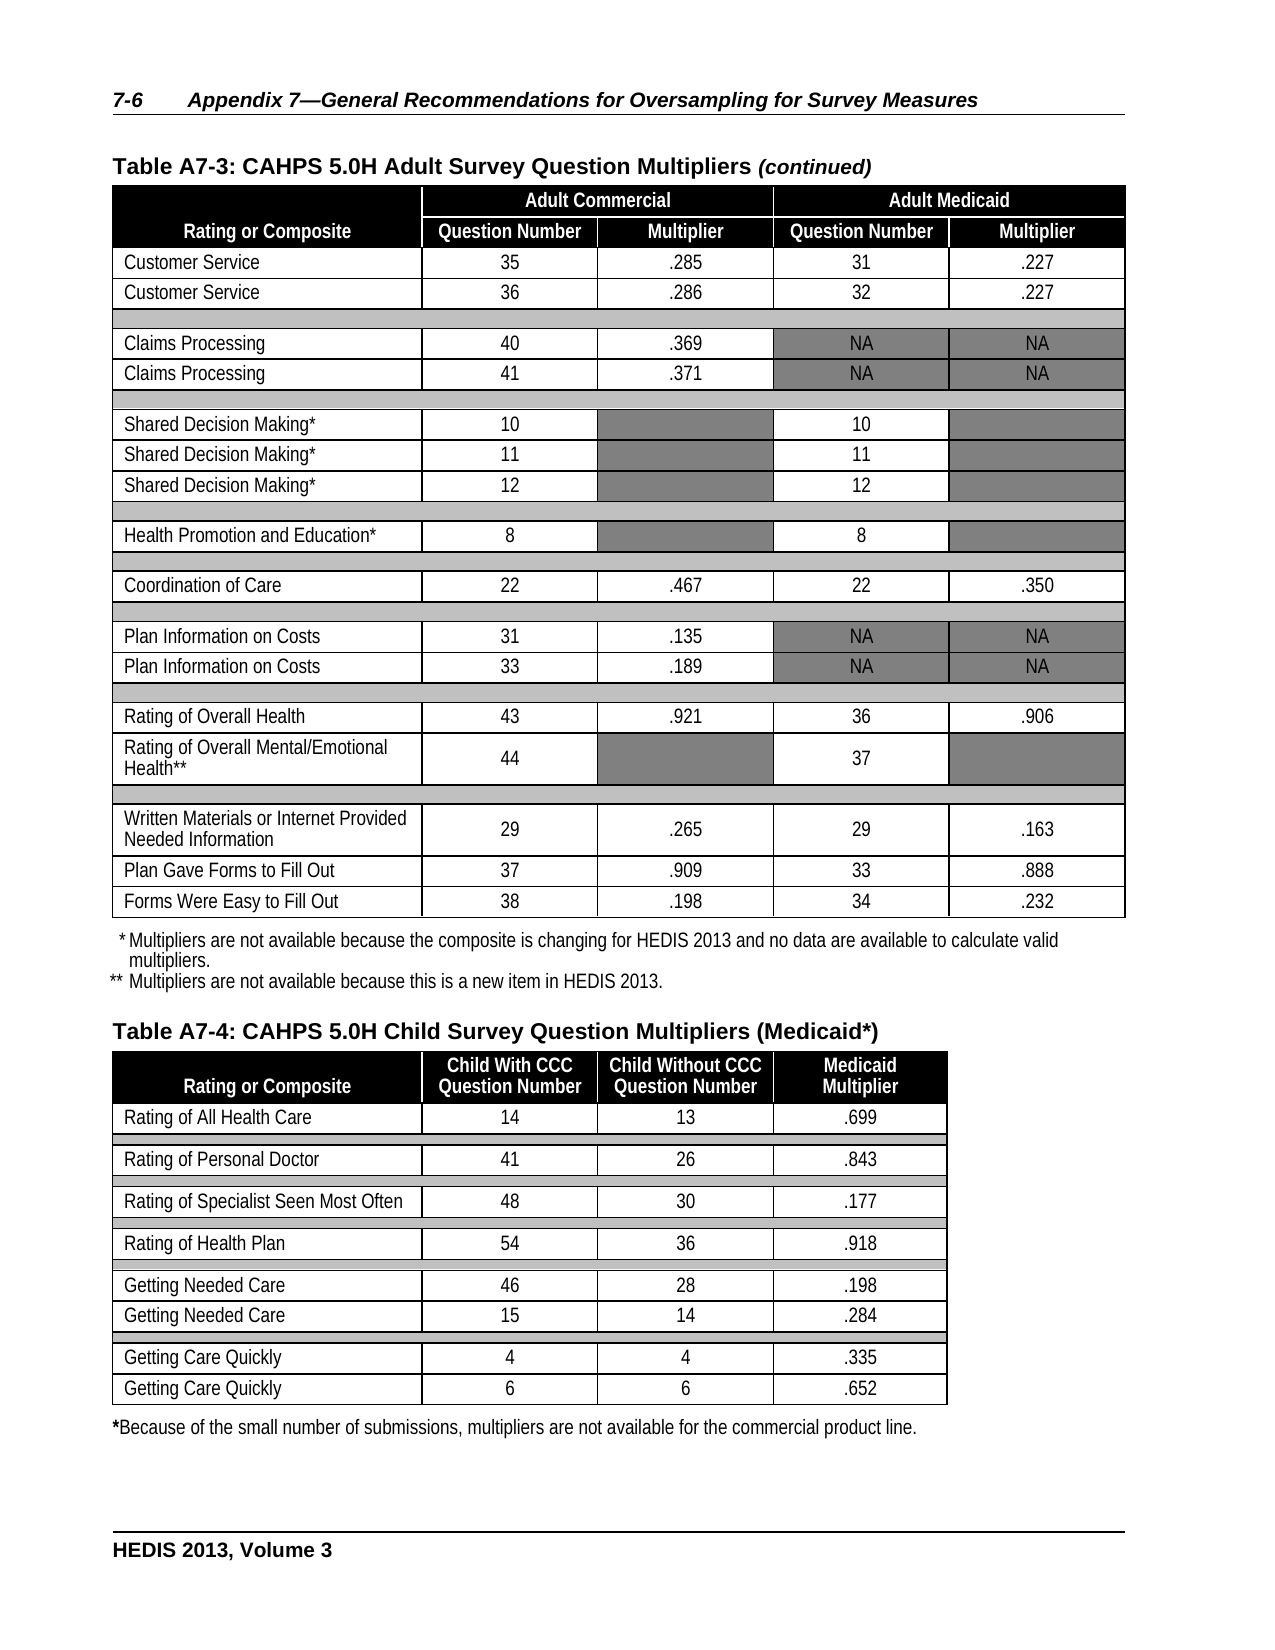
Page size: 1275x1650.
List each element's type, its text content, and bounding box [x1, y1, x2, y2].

table_cell .909 [598, 857, 773, 886]
table_cell [950, 441, 1124, 470]
subtitle Table A7-3: CAHPS 5.0H Adult Survey Question Multipliers (continued) [112, 153, 1125, 179]
table_cell .286 [598, 279, 773, 308]
table_cell 22 [774, 572, 948, 601]
table_cell [598, 410, 773, 439]
table_cell [113, 1218, 946, 1228]
table_cell Getting Care Quickly [113, 1375, 421, 1404]
table_cell .177 [774, 1187, 946, 1217]
table_cell 31 [423, 622, 597, 651]
table_cell 10 [774, 410, 948, 439]
table_cell 14 [598, 1302, 773, 1331]
table_header Adult Commercial [423, 187, 773, 216]
table_cell Getting Needed Care [113, 1271, 421, 1300]
table_cell 13 [598, 1104, 773, 1133]
table_cell .906 [950, 703, 1124, 732]
table_cell .227 [950, 248, 1124, 277]
table_cell Plan Information on Costs [113, 622, 421, 651]
table_cell NA [774, 329, 948, 358]
table_cell 28 [598, 1271, 773, 1300]
table_cell .284 [774, 1302, 946, 1331]
table_cell Question Number [774, 218, 948, 247]
table_cell .135 [598, 622, 773, 651]
table_cell NA [950, 622, 1124, 651]
table_cell 54 [423, 1229, 597, 1258]
table_cell NA [950, 653, 1124, 682]
table_cell Customer Service [113, 279, 421, 308]
table_cell 34 [774, 887, 948, 916]
table_cell [598, 522, 773, 551]
table_cell 32 [774, 279, 948, 308]
table_cell NA [950, 329, 1124, 358]
table_cell Rating of Overall Health [113, 703, 421, 732]
table_header Child Without CCC Question Number [598, 1052, 773, 1102]
table_cell Forms Were Easy to Fill Out [113, 887, 421, 916]
table_cell 33 [774, 857, 948, 886]
table_header Adult Medicaid [774, 187, 1124, 216]
subtitle Table A7-4: CAHPS 5.0H Child Survey Question Multipliers (Medicaid*) [112, 1018, 1125, 1044]
table_cell 10 [423, 410, 597, 439]
table_cell Written Materials or Internet Provided Needed Information [113, 805, 421, 855]
table_cell .163 [950, 805, 1124, 855]
table_cell 36 [423, 279, 597, 308]
table_cell .467 [598, 572, 773, 601]
table_cell Shared Decision Making* [113, 441, 421, 470]
table_cell .232 [950, 887, 1124, 916]
table_cell [113, 502, 1124, 520]
table_cell [113, 1260, 946, 1269]
table_cell [113, 1135, 946, 1144]
table_cell Multiplier [950, 218, 1124, 247]
table_cell NA [950, 360, 1124, 389]
table_cell 40 [423, 329, 597, 358]
table_cell NA [774, 360, 948, 389]
table_cell 15 [423, 1302, 597, 1331]
table_cell 4 [423, 1344, 597, 1373]
table_cell [113, 310, 1124, 328]
table_cell [113, 1333, 946, 1342]
table_cell 46 [423, 1271, 597, 1300]
table_header Medicaid Multiplier [774, 1052, 946, 1102]
table_cell 36 [774, 703, 948, 732]
table_cell .843 [774, 1146, 946, 1175]
table_cell Question Number [423, 218, 597, 247]
table_cell 48 [423, 1187, 597, 1217]
table_cell Coordination of Care [113, 572, 421, 601]
table_cell Customer Service [113, 248, 421, 277]
table_cell Getting Needed Care [113, 1302, 421, 1331]
table_cell .198 [598, 887, 773, 916]
table_cell 38 [423, 887, 597, 916]
table_cell Shared Decision Making* [113, 410, 421, 439]
table_cell Rating of Overall Mental/Emotional Health** [113, 734, 421, 784]
text ** Multipliers are not available because this is a new item in HEDIS 2013. [109, 972, 1125, 993]
table_cell [598, 472, 773, 501]
table_cell [950, 522, 1124, 551]
table_cell [598, 441, 773, 470]
table_cell 11 [423, 441, 597, 470]
table_cell 11 [774, 441, 948, 470]
table_cell [113, 684, 1124, 702]
table_cell 8 [423, 522, 597, 551]
table_cell .888 [950, 857, 1124, 886]
table_cell [113, 786, 1124, 803]
table_cell 6 [423, 1375, 597, 1404]
table_cell 14 [423, 1104, 597, 1133]
table_cell Claims Processing [113, 360, 421, 389]
table_cell 44 [423, 734, 597, 784]
table_cell [598, 734, 773, 784]
table_cell Rating of All Health Care [113, 1104, 421, 1133]
table_cell [950, 734, 1124, 784]
table_cell Shared Decision Making* [113, 472, 421, 501]
table_cell 22 [423, 572, 597, 601]
table_cell 41 [423, 360, 597, 389]
table_cell .699 [774, 1104, 946, 1133]
table_cell 12 [423, 472, 597, 501]
table_header Child With CCC Question Number [423, 1052, 597, 1102]
table_cell .335 [774, 1344, 946, 1373]
table_cell 26 [598, 1146, 773, 1175]
table_cell .227 [950, 279, 1124, 308]
table_cell 4 [598, 1344, 773, 1373]
table_cell Health Promotion and Education* [113, 522, 421, 551]
table_cell .189 [598, 653, 773, 682]
table_cell Rating of Personal Doctor [113, 1146, 421, 1175]
table_cell 33 [423, 653, 597, 682]
table_cell 29 [774, 805, 948, 855]
table_cell [113, 391, 1124, 408]
table_cell 12 [774, 472, 948, 501]
table_cell 6 [598, 1375, 773, 1404]
table_cell 43 [423, 703, 597, 732]
table_cell Rating of Health Plan [113, 1229, 421, 1258]
table_cell .285 [598, 248, 773, 277]
table_cell [950, 472, 1124, 501]
table_cell 41 [423, 1146, 597, 1175]
table_cell Plan Information on Costs [113, 653, 421, 682]
table_cell [113, 1176, 946, 1186]
table_cell .369 [598, 329, 773, 358]
table_cell Multiplier [598, 218, 773, 247]
table_cell Plan Gave Forms to Fill Out [113, 857, 421, 886]
table_cell 29 [423, 805, 597, 855]
table_cell Getting Care Quickly [113, 1344, 421, 1373]
table_cell .265 [598, 805, 773, 855]
table_header Rating or Composite [113, 187, 421, 247]
table_cell [113, 553, 1124, 570]
table_cell [113, 603, 1124, 621]
table_cell .350 [950, 572, 1124, 601]
subtitle * Multipliers are not available because the composite is changing for HEDIS 2013 and no data are available to calculate valid multipliers. [109, 930, 1125, 972]
table_cell .198 [774, 1271, 946, 1300]
table_cell 30 [598, 1187, 773, 1217]
table_cell Claims Processing [113, 329, 421, 358]
table_cell 37 [774, 734, 948, 784]
table_cell .652 [774, 1375, 946, 1404]
table_cell 35 [423, 248, 597, 277]
table_cell Rating of Specialist Seen Most Often [113, 1187, 421, 1217]
table_cell 8 [774, 522, 948, 551]
table_cell 37 [423, 857, 597, 886]
table_header Rating or Composite [113, 1052, 421, 1102]
table_cell NA [774, 653, 948, 682]
table_cell .921 [598, 703, 773, 732]
table_cell [950, 410, 1124, 439]
list *Because of the small number of submissions, multipliers are not available for the commercial product line. [112, 1418, 1125, 1438]
table_cell 31 [774, 248, 948, 277]
table_cell .918 [774, 1229, 946, 1258]
table_cell NA [774, 622, 948, 651]
table_cell 36 [598, 1229, 773, 1258]
table_cell .371 [598, 360, 773, 389]
